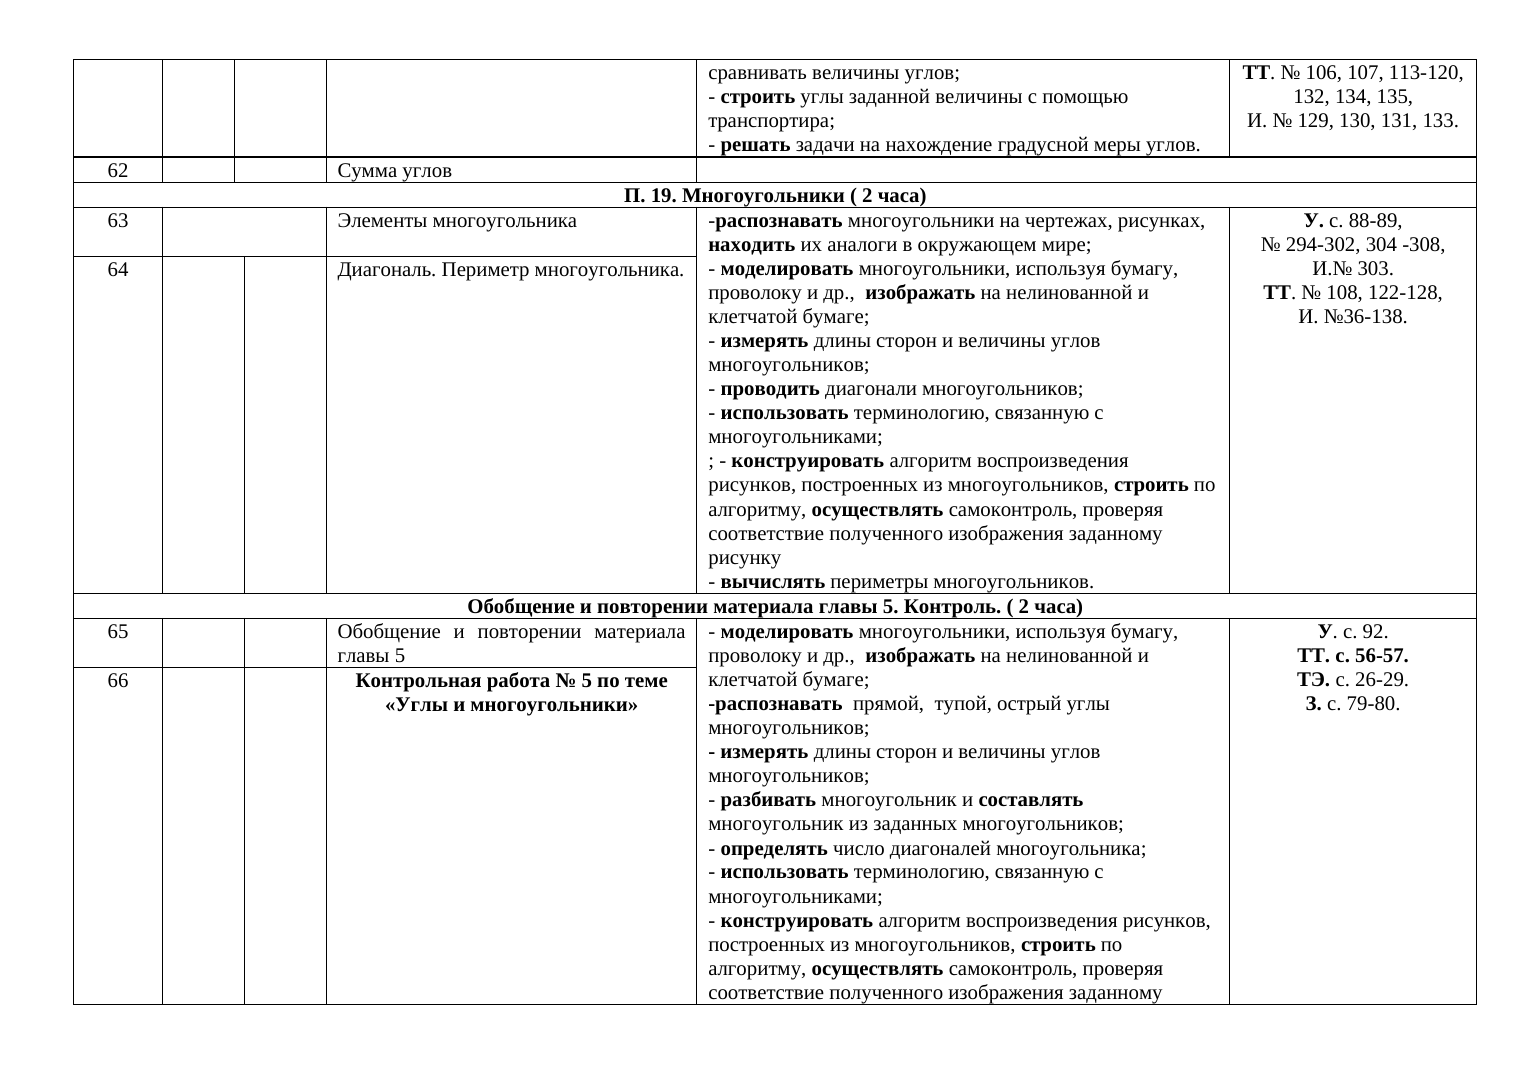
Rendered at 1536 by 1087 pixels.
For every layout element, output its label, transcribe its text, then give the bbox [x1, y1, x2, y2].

table_cell П. 19. Многоугольники ( 2 часа) [74, 183, 1476, 207]
table_cell Сумма углов [327, 158, 696, 182]
table_cell У. с. 92. ТТ. с. 56-57. ТЭ. с. 26-29. З. с. 79-80. [1230, 619, 1476, 1004]
table_cell [163, 668, 244, 1004]
table_cell У. с. 88-89, № 294-302, 304 -308, И.№ 303. ТТ. № 108, 122-128, И. №36-138. [1230, 208, 1476, 593]
table_cell 62 [74, 158, 162, 182]
table_cell [245, 619, 326, 667]
table_cell [245, 668, 326, 1004]
table_cell [163, 208, 326, 256]
table_cell 65 [74, 619, 162, 667]
table_cell [245, 257, 326, 593]
table_cell Элементы многоугольника [327, 208, 696, 256]
table_cell 64 [74, 257, 162, 593]
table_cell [327, 668, 696, 1004]
table_cell Обобщение и повторении материала главы 5. Контроль. ( 2 часа) [74, 594, 1476, 618]
table_cell 66 [74, 668, 162, 1004]
table_cell 61 [74, 60, 162, 156]
table_cell - моделировать многоугольники, используя бумагу, проволоку и др., изображать на нелинованной и клетчатой бумаге; -распознавать прямой, тупой, острый углы многоугольников; - измерять длины сторон и величины углов многоугольников; - разбивать многоугольник и составлять многоугольник из заданных многоугольников; - определять число диагоналей многоугольника; - использовать терминологию, связанную с многоугольниками; - конструировать алгоритм воспроизведения рисунков, построенных из многоугольников, строить по алгоритму, осуществлять самоконтроль, проверяя соответствие полученного изображения заданному рисунку; - выдвигать гипотезы о свойствах многоугольников и обосновывать их; - вычислять периметры многоугольников. [697, 619, 1229, 1004]
table_cell [163, 619, 244, 667]
table_cell [697, 158, 1476, 182]
table_cell [163, 158, 234, 182]
table_cell [235, 158, 326, 182]
table_cell Обобщение и повторении материала главы 5 [327, 619, 696, 667]
table_cell -распознавать многоугольники на чертежах, рисунках, находить их аналоги в окружающем мире; - моделировать многоугольники, используя бумагу, проволоку и др., изображать на нелинованной и клетчатой бумаге; - измерять длины сторон и величины углов многоугольников; - проводить диагонали многоугольников; - использовать терминологию, связанную с многоугольниками; ; - конструировать алгоритм воспроизведения рисунков, построенных из многоугольников, строить по алгоритму, осуществлять самоконтроль, проверяя соответствие полученного изображения заданному рисунку - вычислять периметры многоугольников. [697, 208, 1229, 593]
table_cell [163, 257, 244, 593]
table_cell [235, 60, 326, 156]
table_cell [327, 60, 696, 156]
table_cell 63 [74, 208, 162, 256]
table_cell [163, 60, 234, 156]
table_cell Диагональ. Периметр многоугольника. [327, 257, 696, 593]
